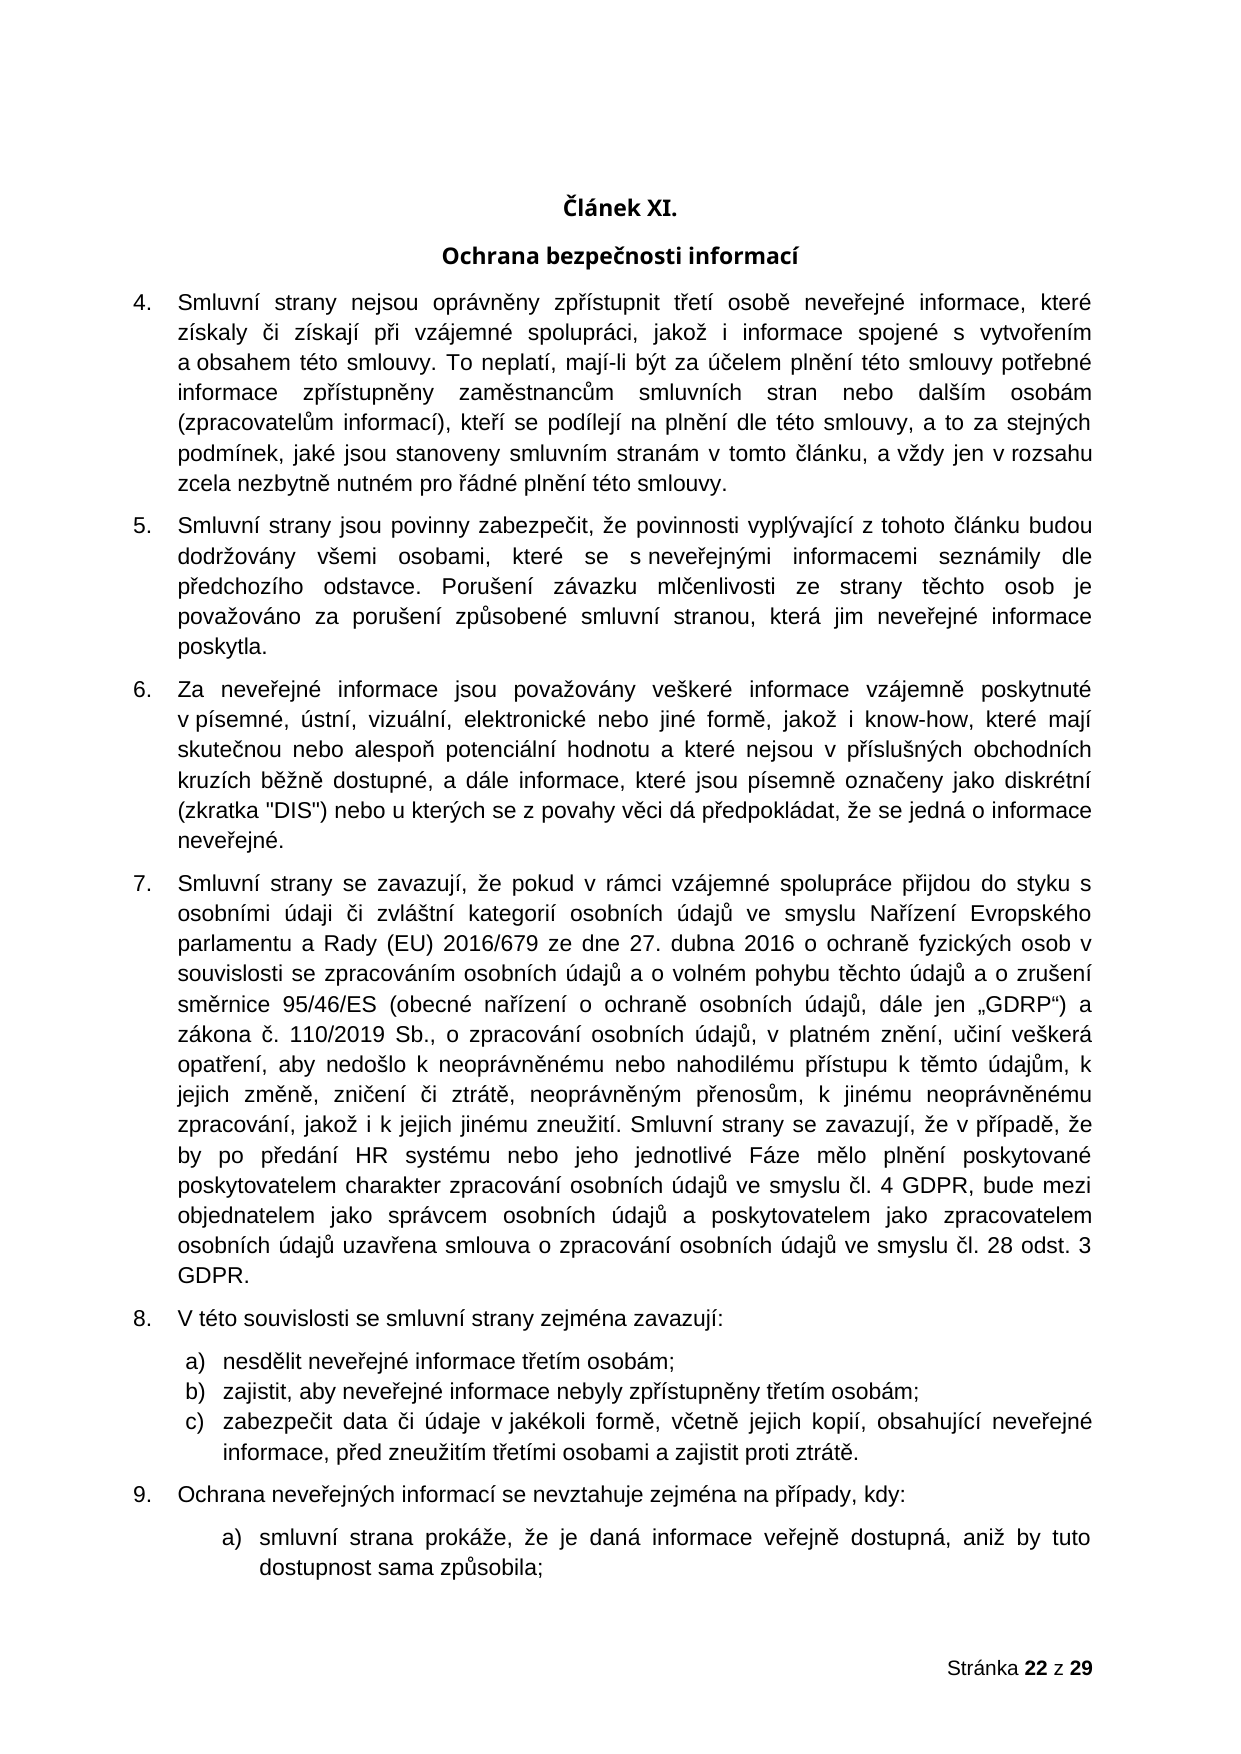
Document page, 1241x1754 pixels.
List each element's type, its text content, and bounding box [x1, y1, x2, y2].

list Za neveřejné informace jsou považovány veškeré informace vzájemně poskytnuté v písemné, ústní, vizuální, elektronické nebo jiné formě, jakož i know-how, které mají skutečnou nebo alespoň potenciální hodnotu a které nejsou v příslušných obchodních kruzích běžně dostupné, a dále informace, které jsou písemně označeny jako diskrétní (zkratka "DIS") nebo u kterých se z povahy věci dá předpokládat, že se jedná o informace neveřejné. [133, 676, 1092, 853]
list zajistit, aby neveřejné informace nebyly zpřístupněny třetím osobám; [185, 1378, 1092, 1404]
list nesdělit neveřejné informace třetím osobám; [185, 1348, 1092, 1374]
list Smluvní strany jsou povinny zabezpečit, že povinnosti vyplývající z tohoto článku budou dodržovány všemi osobami, které se s neveřejnými informacemi seznámily dle předchozího odstavce. Porušení závazku mlčenlivosti ze strany těchto osob je považováno za porušení způsobené smluvní stranou, která jim neveřejné informace poskytla. [133, 512, 1092, 659]
text Článek XI. [148, 192, 1092, 223]
list Ochrana neveřejných informací se nevztahuje zejména na případy, kdy: [133, 1481, 1092, 1507]
list Smluvní strany nejsou oprávněny zpřístupnit třetí osobě neveřejné informace, které získaly či získají při vzájemné spolupráci, jakož i informace spojené s vytvořením a obsahem této smlouvy. To neplatí, mají-li být za účelem plnění této smlouvy potřebné informace zpřístupněny zaměstnancům smluvních stran nebo dalším osobám (zpracovatelům informací), kteří se podílejí na plnění dle této smlouvy, a to za stejných podmínek, jaké jsou stanoveny smluvním stranám v tomto článku, a vždy jen v rozsahu zcela nezbytně nutném pro řádné plnění této smlouvy. [133, 288, 1092, 496]
list Smluvní strany se zavazují, že pokud v rámci vzájemné spolupráce přijdou do styku s osobními údaji či zvláštní kategorií osobních údajů ve smyslu Nařízení Evropského parlamentu a Rady (EU) 2016/679 ze dne 27. dubna 2016 o ochraně fyzických osob v souvislosti se zpracováním osobních údajů a o volném pohybu těchto údajů a o zrušení směrnice 95/46/ES (obecné nařízení o ochraně osobních údajů, dále jen „GDRP“) a zákona č. 110/2019 Sb., o zpracování osobních údajů, v platném znění, učiní veškerá opatření, aby nedošlo k neoprávněnému nebo nahodilému přístupu k těmto údajům, k jejich změně, zničení či ztrátě, neoprávněným přenosům, k jinému neoprávněnému zpracování, jakož i k jejich jinému zneužití. Smluvní strany se zavazují, že v případě, že by po předání HR systému nebo jeho jednotlivé Fáze mělo plnění poskytované poskytovatelem charakter zpracování osobních údajů ve smyslu čl. 4 GDPR, bude mezi objednatelem jako správcem osobních údajů a poskytovatelem jako zpracovatelem osobních údajů uzavřena smlouva o zpracování osobních údajů ve smyslu čl. 28 odst. 3 GDPR. [133, 870, 1092, 1289]
list V této souvislosti se smluvní strany zejména zavazují: [133, 1305, 1092, 1331]
list zabezpečit data či údaje v jakékoli formě, včetně jejich kopií, obsahující neveřejné informace, před zneužitím třetími osobami a zajistit proti ztrátě. [185, 1408, 1092, 1465]
list smluvní strana prokáže, že je daná informace veřejně dostupná, aniž by tuto dostupnost sama způsobila; [222, 1524, 1092, 1580]
text Ochrana bezpečnosti informací [148, 240, 1092, 271]
